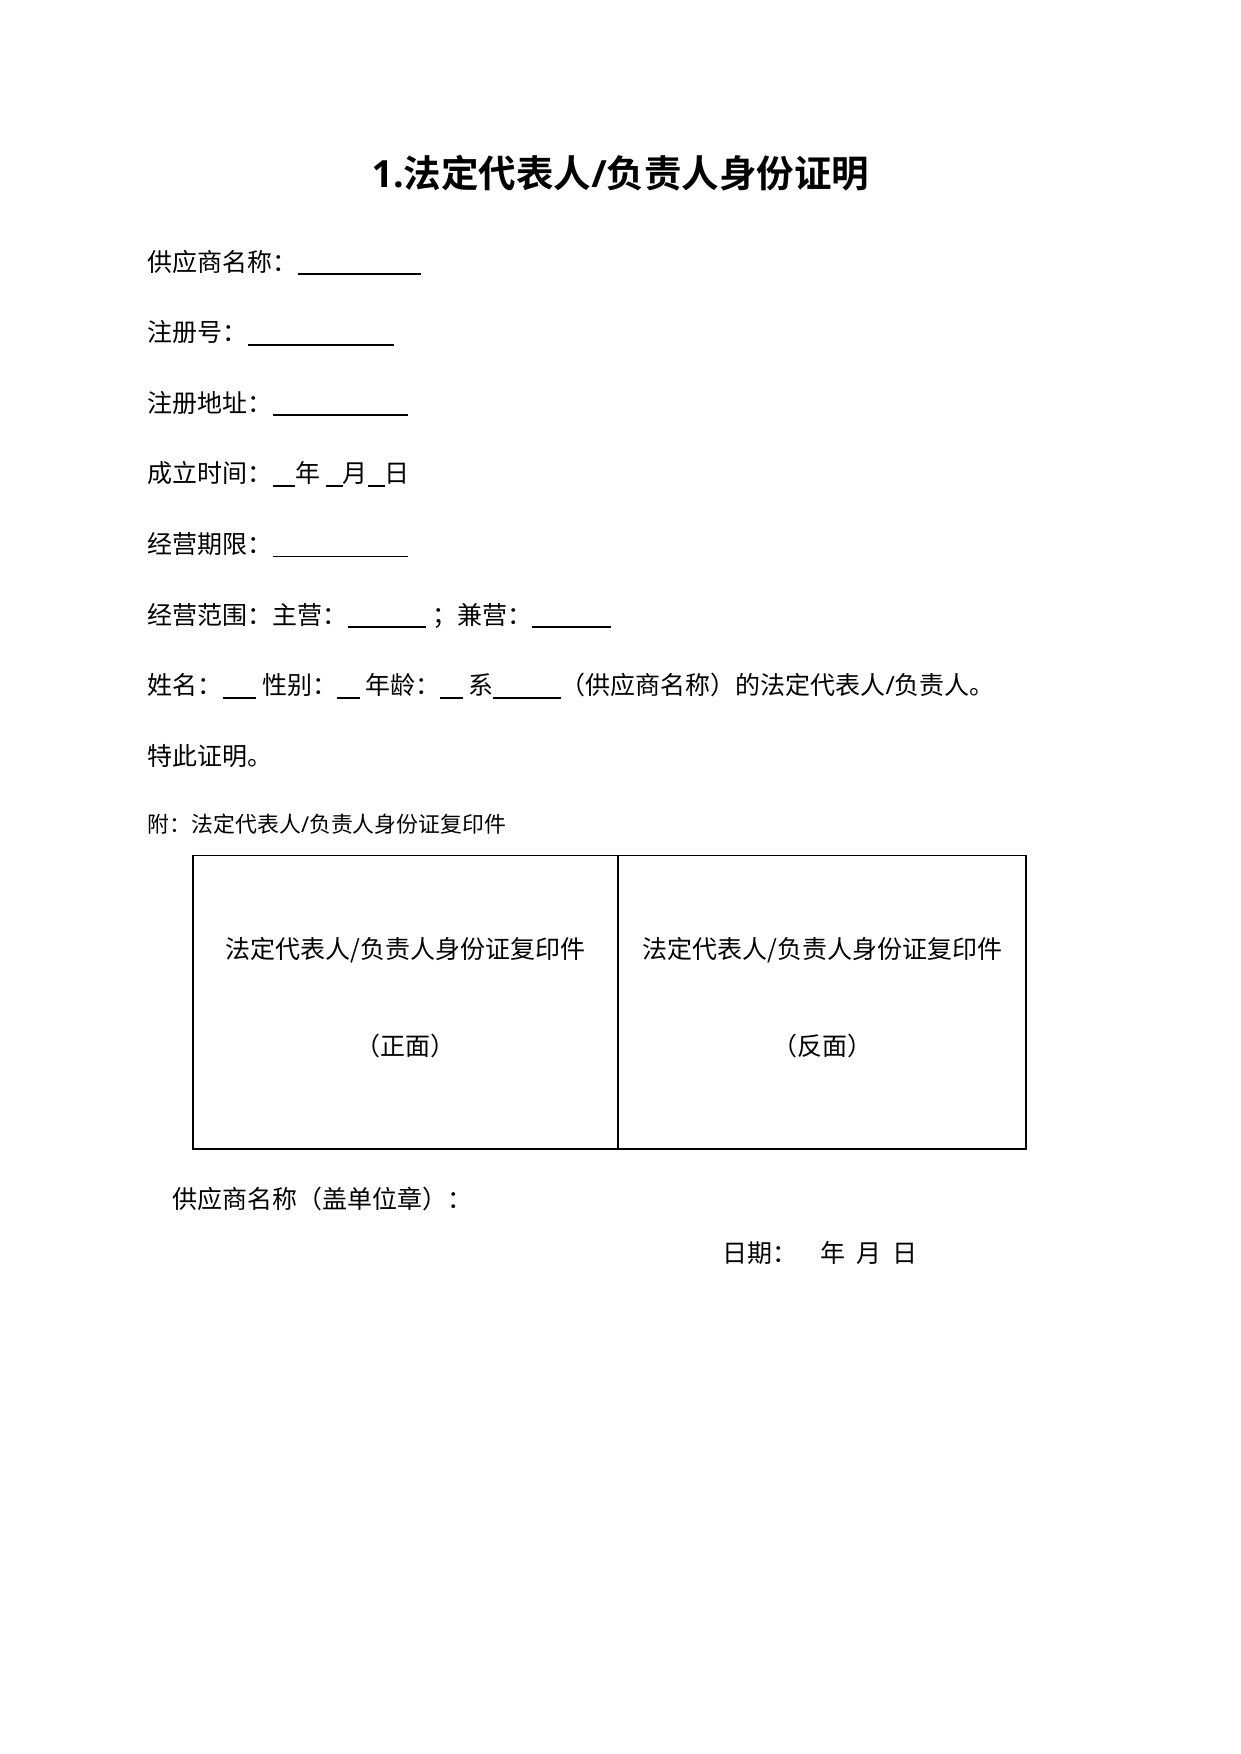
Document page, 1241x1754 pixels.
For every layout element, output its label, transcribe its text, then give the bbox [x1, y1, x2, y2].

text 附：法定代表人/负责人身份证复印件 [148, 807, 1093, 839]
text 姓名： 性别： 年龄： 系 （供应商名称）的法定代表人/负责人。 [148, 666, 1093, 702]
text 日期： 年 月 日 [148, 1234, 1049, 1270]
text 经营期限： [148, 524, 1093, 561]
text 特此证明。 [148, 736, 1093, 773]
text 经营范围：主营： ；兼营： [148, 595, 1093, 631]
text 注册地址： [148, 383, 1093, 419]
table_header 法定代表人/负责人身份证复印件（正面） [194, 856, 617, 1148]
text 成立时间： 年 月 日 [148, 454, 1093, 490]
text 1.法定代表人/负责人身份证明 [148, 144, 1093, 199]
text 注册号： [148, 313, 1093, 349]
text 供应商名称（盖单位章）： [148, 1179, 1049, 1216]
table_header 法定代表人/负责人身份证复印件（反面） [619, 856, 1025, 1148]
text 供应商名称： [148, 242, 1093, 278]
